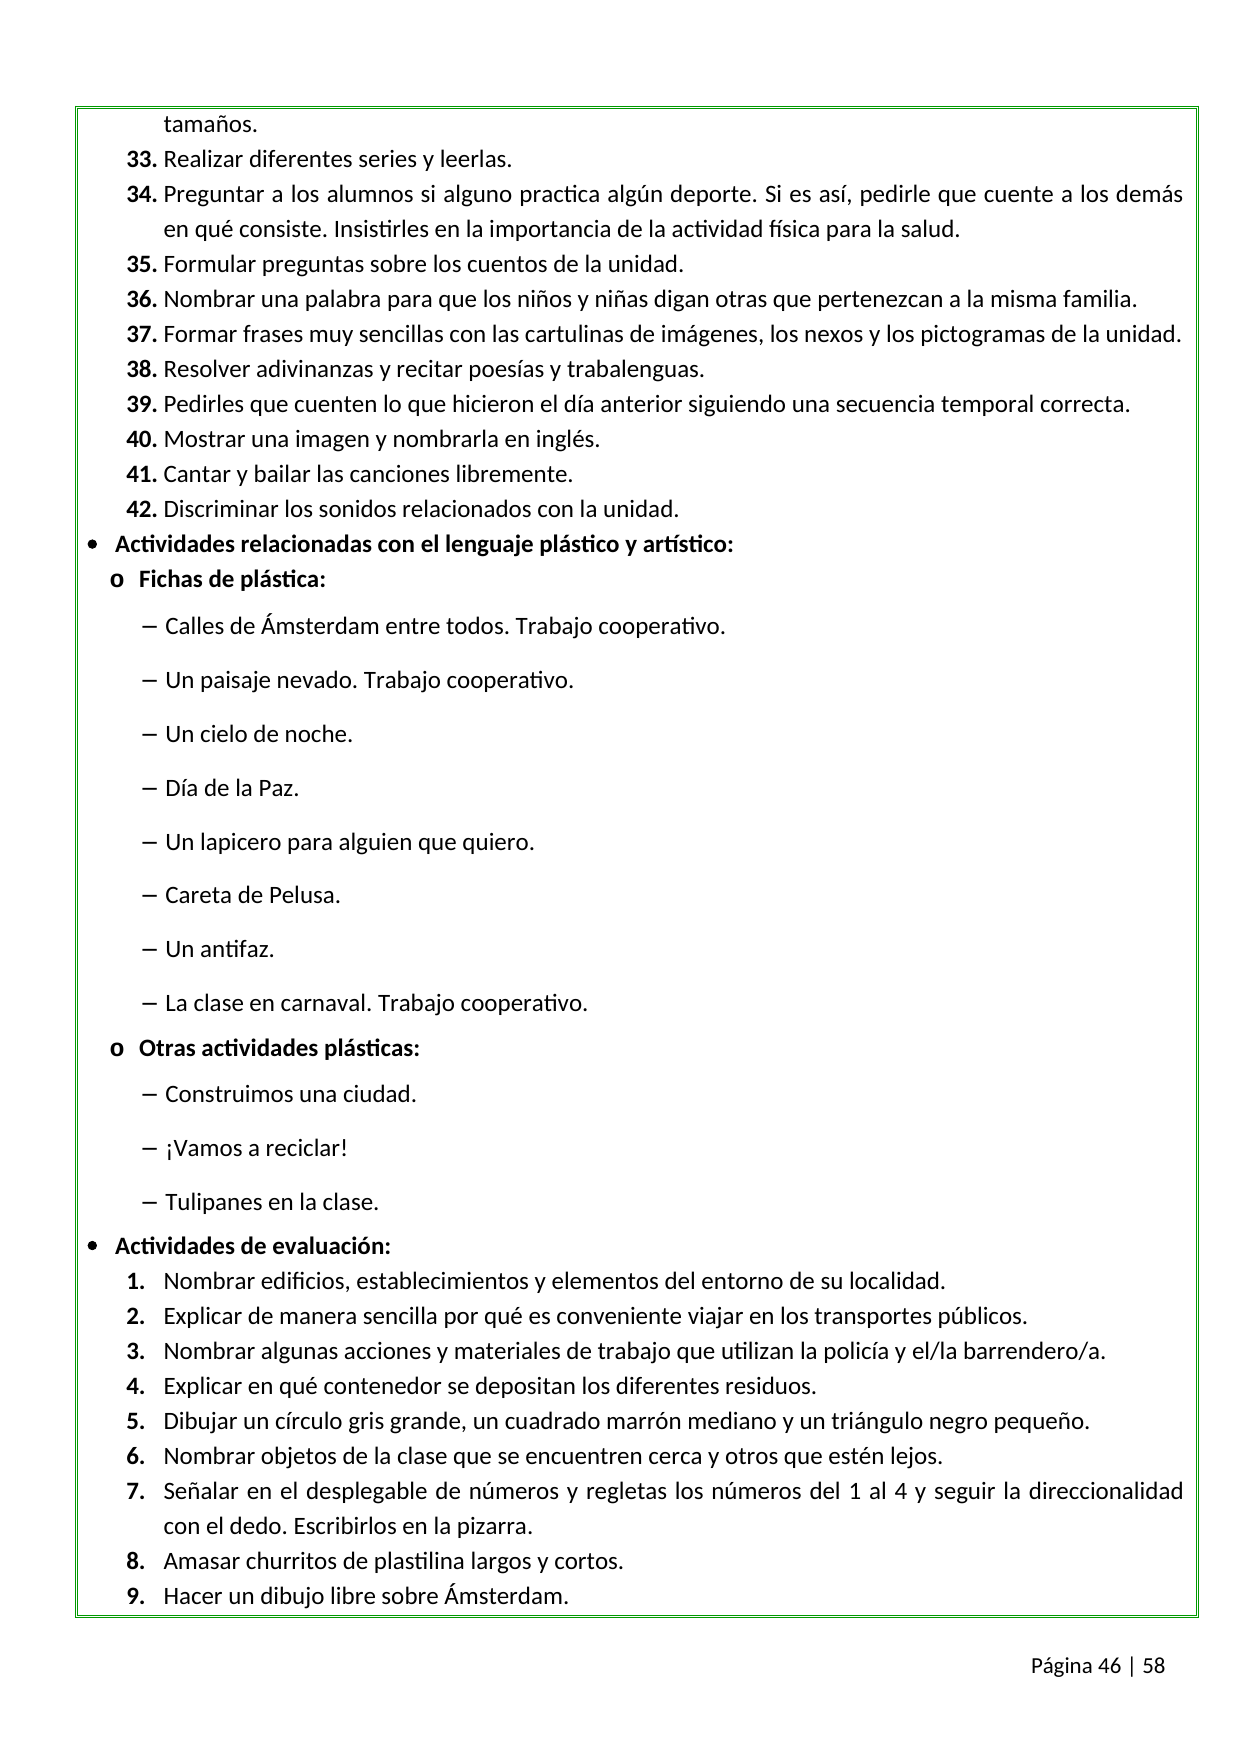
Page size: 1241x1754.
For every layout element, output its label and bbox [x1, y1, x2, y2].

table_cell [78, 109, 1196, 1615]
